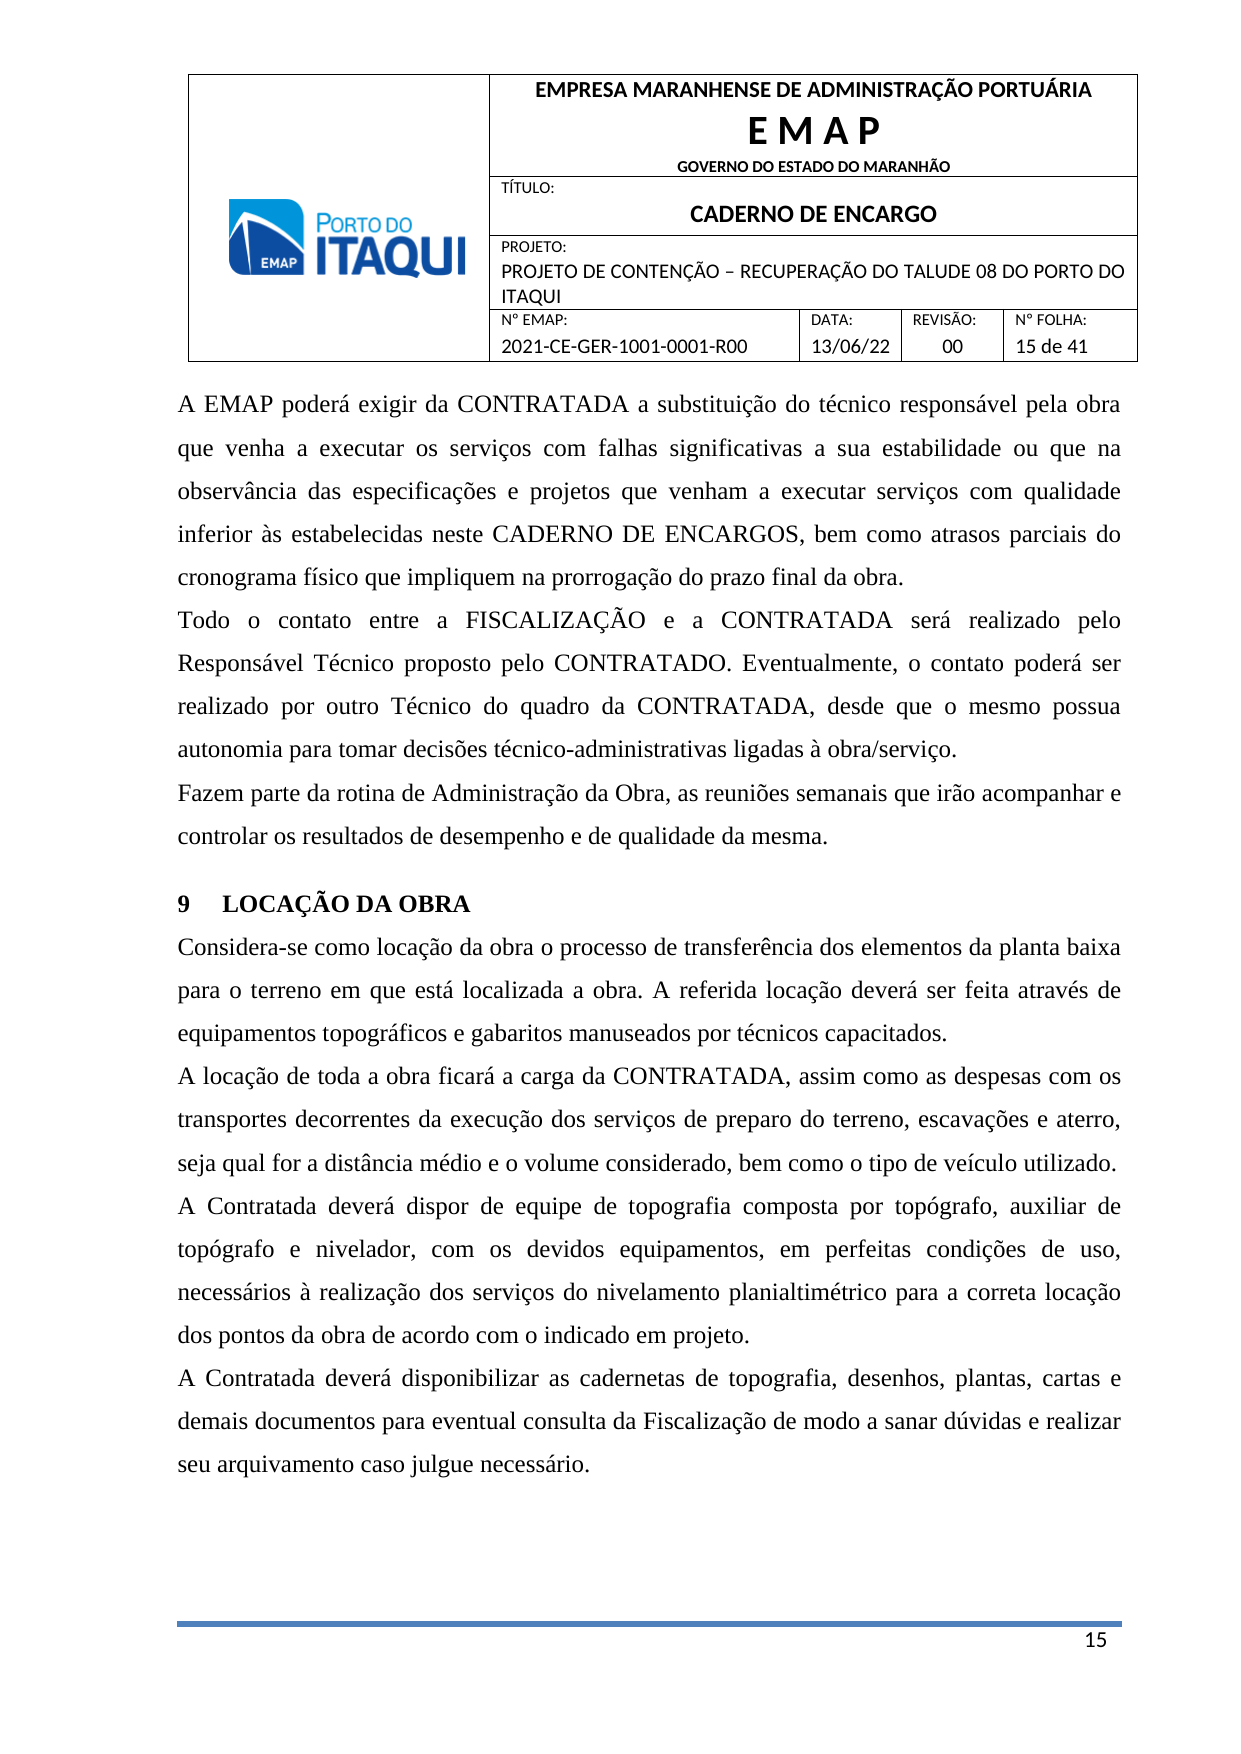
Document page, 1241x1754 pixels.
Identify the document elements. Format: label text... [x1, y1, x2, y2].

text A locação de toda a obra ficará a carga da CONTRATADA, assim como as despesas com os transportes decorrentes da execução dos serviços de preparo do terreno, escavações e aterro, seja qual for a distância médio e o volume considerado, bem como o tipo de veículo utilizado. [177, 1061, 1122, 1176]
text Todo o contato entre a FISCALIZAÇÃO e a CONTRATADA será realizado pelo Responsável Técnico proposto pelo CONTRATADO. Eventualmente, o contato poderá ser realizado por outro Técnico do quadro da CONTRATADA, desde que o mesmo possua autonomia para tomar decisões técnico-administrativas ligadas à obra/serviço. [177, 605, 1122, 763]
picture [229, 199, 465, 278]
text A Contratada deverá dispor de equipe de topografia composta por topógrafo, auxiliar de topógrafo e nivelador, com os devidos equipamentos, em perfeitas condições de uso, necessários à realização dos serviços do nivelamento planialtimétrico para a correta locação dos pontos da obra de acordo com o indicado em projeto. [177, 1191, 1122, 1349]
text A EMAP poderá exigir da CONTRATADA a substituição do técnico responsável pela obra que venha a executar os serviços com falhas significativas a sua estabilidade ou que na observância das especificações e projetos que venham a executar serviços com qualidade inferior às estabelecidas neste CADERNO DE ENCARGOS, bem como atrasos parciais do cronograma físico que impliquem na prorrogação do prazo final da obra. [177, 389, 1122, 591]
subtitle LOCAÇÃO DA OBRA [177, 889, 1122, 918]
text A Contratada deverá disponibilizar as cadernetas de topografia, desenhos, plantas, cartas e demais documentos para eventual consulta da Fiscalização de modo a sanar dúvidas e realizar seu arquivamento caso julgue necessário. [177, 1363, 1122, 1478]
text Fazem parte da rotina de Administração da Obra, as reuniões semanais que irão acompanhar e controlar os resultados de desempenho e de qualidade da mesma. [177, 778, 1122, 849]
text Considera-se como locação da obra o processo de transferência dos elementos da planta baixa para o terreno em que está localizada a obra. A referida locação deverá ser feita através de equipamentos topográficos e gabaritos manuseados por técnicos capacitados. [177, 932, 1122, 1047]
